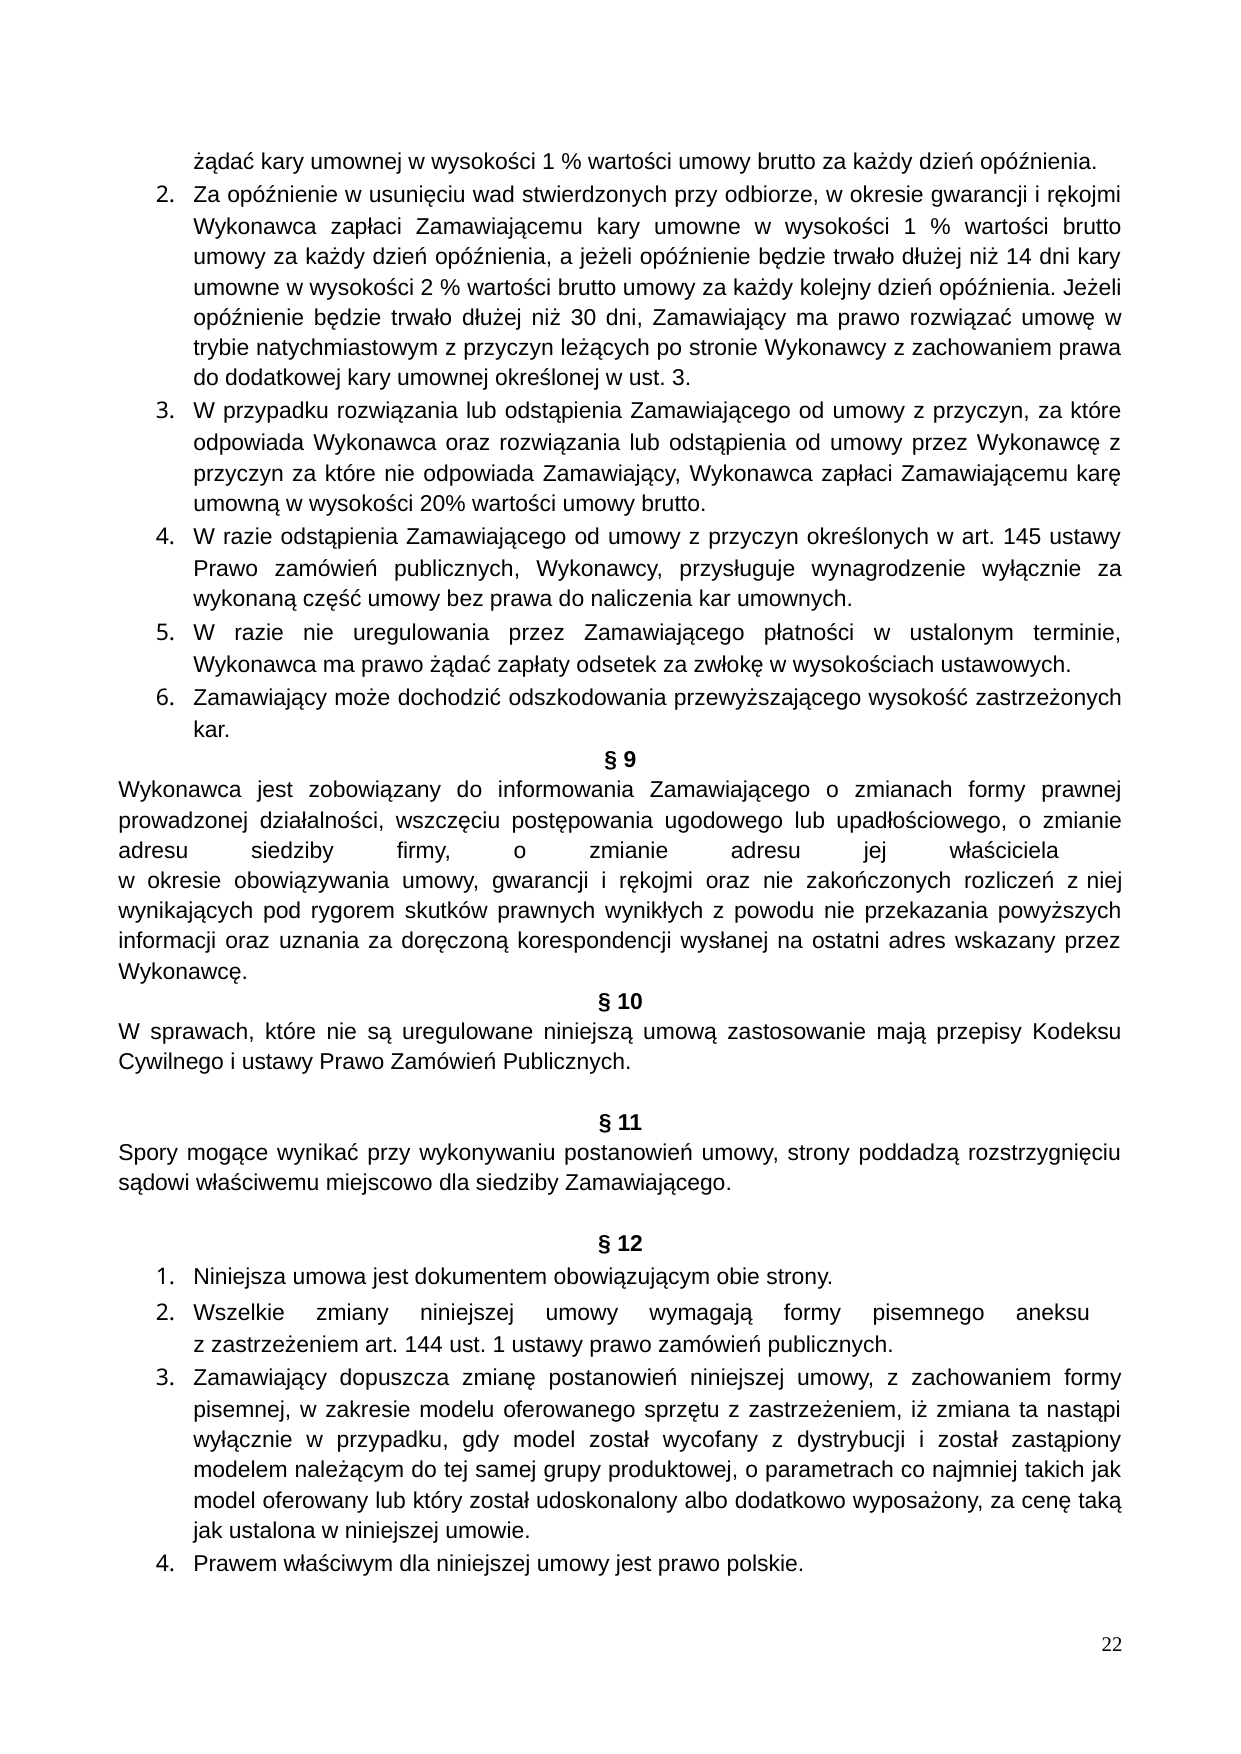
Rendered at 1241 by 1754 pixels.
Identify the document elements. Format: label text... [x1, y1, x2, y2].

text § 11 [118, 1109, 1122, 1135]
list Zamawiający może dochodzić odszkodowania przewyższającego wysokość zastrzeżonych kar. [156, 681, 1122, 742]
text § 9 [118, 746, 1122, 772]
text § 12 [118, 1229, 1122, 1256]
list Za opóźnienie w usunięciu wad stwierdzonych przy odbiorze, w okresie gwarancji i rękojmi Wykonawca zapłaci Zamawiającemu kary umowne w wysokości 1 % wartości brutto umowy za każdy dzień opóźnienia, a jeżeli opóźnienie będzie trwało dłużej niż 14 dni kary umowne w wysokości 2 % wartości brutto umowy za każdy kolejny dzień opóźnienia. Jeżeli opóźnienie będzie trwało dłużej niż 30 dni, Zamawiający ma prawo rozwiązać umowę w trybie natychmiastowym z przyczyn leżących po stronie Wykonawcy z zachowaniem prawa do dodatkowej kary umownej określonej w ust. 3. [156, 178, 1122, 390]
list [156, 148, 1122, 174]
list W razie nie uregulowania przez Zamawiającego płatności w ustalonym terminie, Wykonawca ma prawo żądać zapłaty odsetek za zwłokę w wysokościach ustawowych. [156, 616, 1122, 677]
text Spory mogące wynikać przy wykonywaniu postanowień umowy, strony poddadzą rozstrzygnięciu sądowi właściwemu miejscowo dla siedziby Zamawiającego. [118, 1139, 1122, 1195]
list W razie odstąpienia Zamawiającego od umowy z przyczyn określonych w art. 145 ustawy Prawo zamówień publicznych, Wykonawcy, przysługuje wynagrodzenie wyłącznie za wykonaną część umowy bez prawa do naliczenia kar umownych. [156, 520, 1122, 612]
list Prawem właściwym dla niniejszej umowy jest prawo polskie. [156, 1547, 1122, 1578]
text W sprawach, które nie są uregulowane niniejszą umową zastosowanie mają przepisy Kodeksu Cywilnego i ustawy Prawo Zamówień Publicznych. [118, 1018, 1122, 1074]
text § 10 [118, 988, 1122, 1014]
list Niniejsza umowa jest dokumentem obowiązującym obie strony. [156, 1260, 1122, 1291]
list Zamawiający dopuszcza zmianę postanowień niniejszej umowy, z zachowaniem formy pisemnej, w zakresie modelu oferowanego sprzętu z zastrzeżeniem, iż zmiana ta nastąpi wyłącznie w przypadku, gdy model został wycofany z dystrybucji i został zastąpiony modelem należącym do tej samej grupy produktowej, o parametrach co najmniej takich jak model oferowany lub który został udoskonalony albo dodatkowo wyposażony, za cenę taką jak ustalona w niniejszej umowie. [156, 1361, 1122, 1543]
list Wszelkie zmiany niniejszej umowy wymagają formy pisemnego aneksu z zastrzeżeniem art. 144 ust. 1 ustawy prawo zamówień publicznych. [156, 1296, 1122, 1357]
text Wykonawca jest zobowiązany do informowania Zamawiającego o zmianach formy prawnej prowadzonej działalności, wszczęciu postępowania ugodowego lub upadłościowego, o zmianie adresu siedziby firmy, o zmianie adresu jej właściciela w okresie obowiązywania umowy, gwarancji i rękojmi oraz nie zakończonych rozliczeń z niej wynikających pod rygorem skutków prawnych wynikłych z powodu nie przekazania powyższych informacji oraz uznania za doręczoną korespondencji wysłanej na ostatni adres wskazany przez Wykonawcę. [118, 776, 1122, 984]
list W przypadku rozwiązania lub odstąpienia Zamawiającego od umowy z przyczyn, za które odpowiada Wykonawca oraz rozwiązania lub odstąpienia od umowy przez Wykonawcę z przyczyn za które nie odpowiada Zamawiający, Wykonawca zapłaci Zamawiającemu karę umowną w wysokości 20% wartości umowy brutto. [156, 394, 1122, 516]
